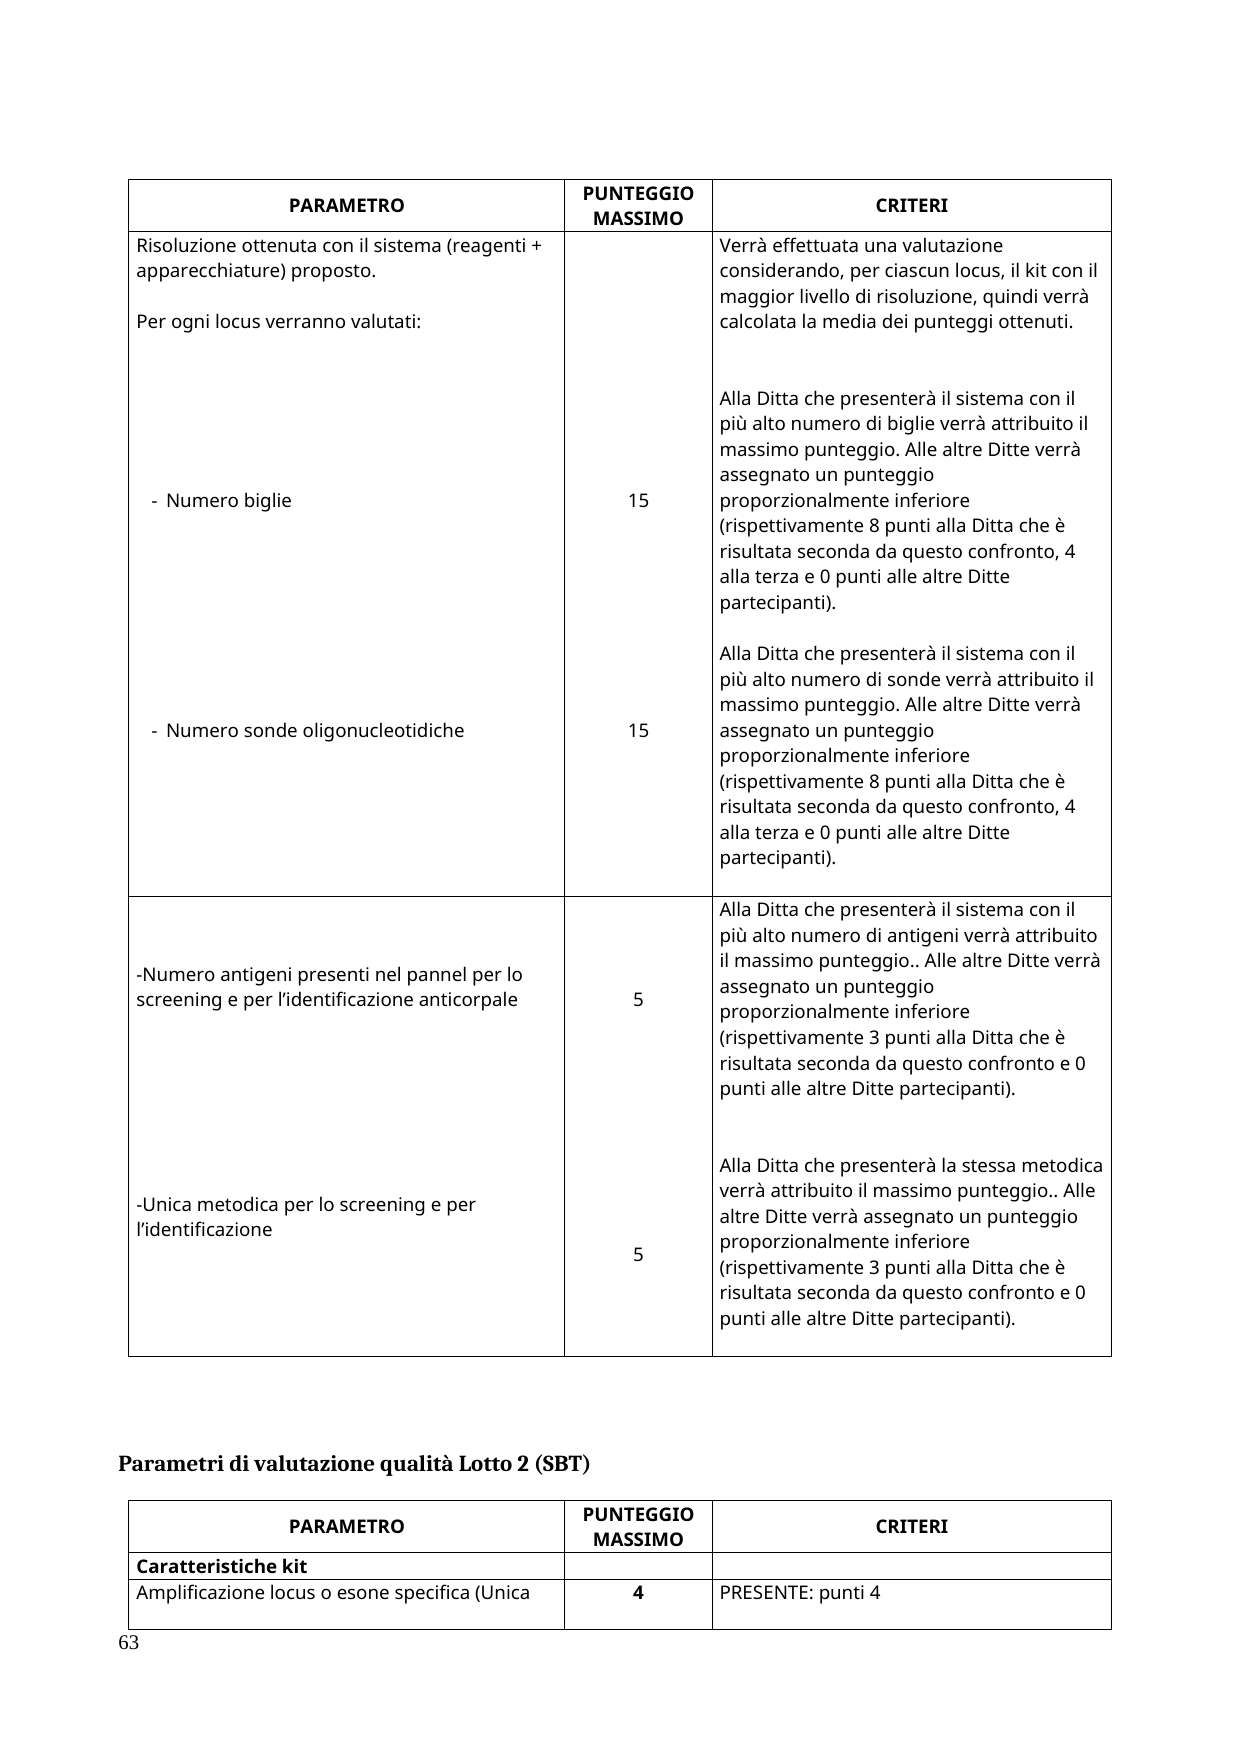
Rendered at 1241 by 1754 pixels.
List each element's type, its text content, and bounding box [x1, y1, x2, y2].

table_cell Alla Ditta che presenterà il sistema con il più alto numero di antigeni verrà attribuito il massimo punteggio.. Alle altre Ditte verrà assegnato un punteggio proporzionalmente inferiore (rispettivamente 3 punti alla Ditta che è risultata seconda da questo confronto e 0 punti alle altre Ditte partecipanti). Alla Ditta che presenterà la stessa metodica verrà attribuito il massimo punteggio.. Alle altre Ditte verrà assegnato un punteggio proporzionalmente inferiore (rispettivamente 3 punti alla Ditta che è risultata seconda da questo confronto e 0 punti alle altre Ditte partecipanti). [713, 897, 1111, 1356]
table_header PARAMETRO [129, 180, 564, 231]
table_cell 5 5 [565, 897, 712, 1356]
table_cell 4 [565, 1580, 712, 1629]
table_header CRITERI [713, 1501, 1111, 1552]
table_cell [129, 1580, 564, 1629]
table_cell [713, 1580, 1111, 1629]
table_header PUNTEGGIO MASSIMO [565, 1501, 712, 1552]
table_cell -Numero antigeni presenti nel pannel per lo screening e per l’identificazione anticorpale -Unica metodica per lo screening e per l’identificazione [129, 897, 564, 1356]
text Parametri di valutazione qualità Lotto 2 (SBT) [118, 1451, 1122, 1477]
table_cell Risoluzione ottenuta con il sistema (reagenti + apparecchiature) proposto. Per ogni locus verranno valutati: Numero biglie Numero sonde oligonucleotidiche [129, 232, 564, 896]
table_header PARAMETRO [129, 1501, 564, 1552]
table_cell Caratteristiche kit [129, 1553, 564, 1578]
table_cell 15 15 [565, 232, 712, 896]
table_header CRITERI [713, 180, 1111, 231]
table_cell [565, 1553, 712, 1578]
table_cell [713, 1553, 1111, 1578]
table_cell Verrà effettuata una valutazione considerando, per ciascun locus, il kit con il maggior livello di risoluzione, quindi verrà calcolata la media dei punteggi ottenuti. Alla Ditta che presenterà il sistema con il più alto numero di biglie verrà attribuito il massimo punteggio. Alle altre Ditte verrà assegnato un punteggio proporzionalmente inferiore (rispettivamente 8 punti alla Ditta che è risultata seconda da questo confronto, 4 alla terza e 0 punti alle altre Ditte partecipanti). Alla Ditta che presenterà il sistema con il più alto numero di sonde verrà attribuito il massimo punteggio. Alle altre Ditte verrà assegnato un punteggio proporzionalmente inferiore (rispettivamente 8 punti alla Ditta che è risultata seconda da questo confronto, 4 alla terza e 0 punti alle altre Ditte partecipanti). [713, 232, 1111, 896]
table_header PUNTEGGIO MASSIMO [565, 180, 712, 231]
